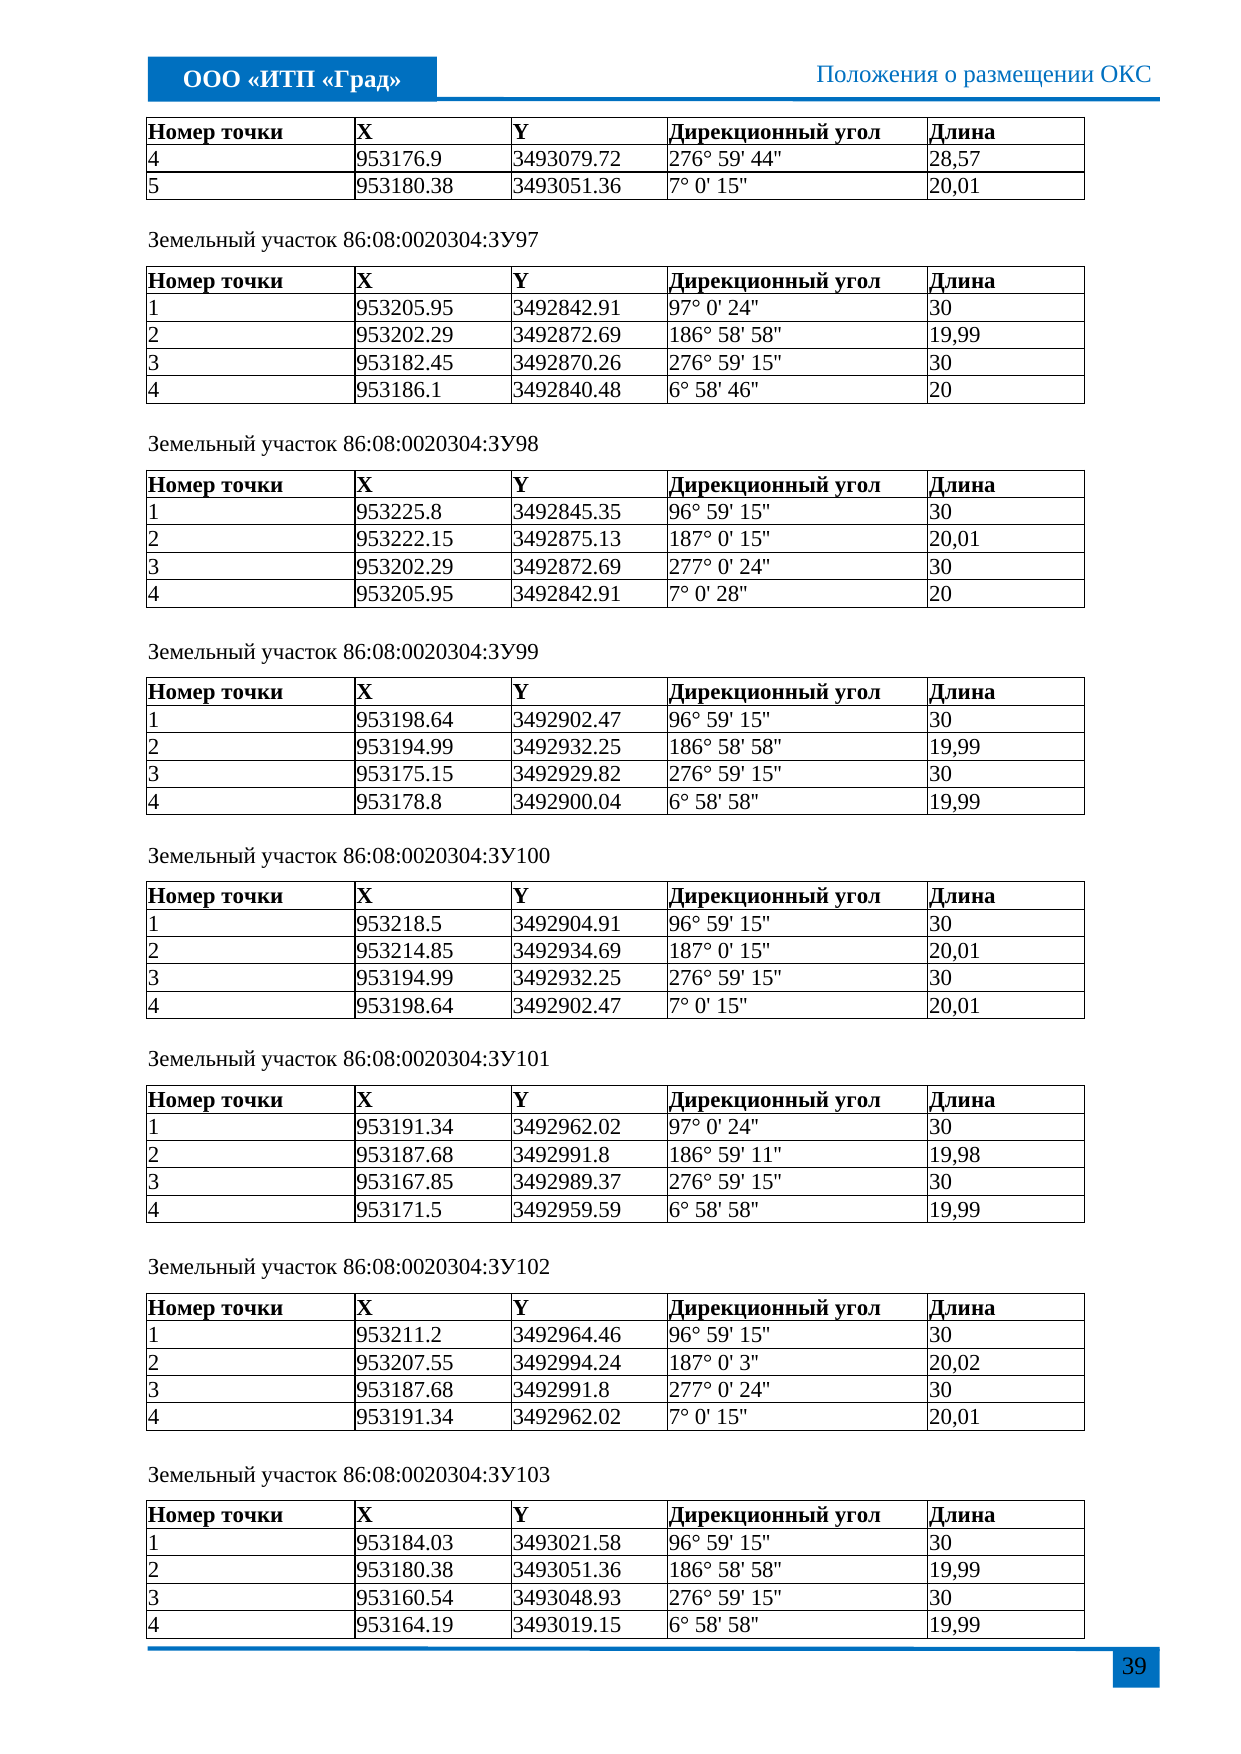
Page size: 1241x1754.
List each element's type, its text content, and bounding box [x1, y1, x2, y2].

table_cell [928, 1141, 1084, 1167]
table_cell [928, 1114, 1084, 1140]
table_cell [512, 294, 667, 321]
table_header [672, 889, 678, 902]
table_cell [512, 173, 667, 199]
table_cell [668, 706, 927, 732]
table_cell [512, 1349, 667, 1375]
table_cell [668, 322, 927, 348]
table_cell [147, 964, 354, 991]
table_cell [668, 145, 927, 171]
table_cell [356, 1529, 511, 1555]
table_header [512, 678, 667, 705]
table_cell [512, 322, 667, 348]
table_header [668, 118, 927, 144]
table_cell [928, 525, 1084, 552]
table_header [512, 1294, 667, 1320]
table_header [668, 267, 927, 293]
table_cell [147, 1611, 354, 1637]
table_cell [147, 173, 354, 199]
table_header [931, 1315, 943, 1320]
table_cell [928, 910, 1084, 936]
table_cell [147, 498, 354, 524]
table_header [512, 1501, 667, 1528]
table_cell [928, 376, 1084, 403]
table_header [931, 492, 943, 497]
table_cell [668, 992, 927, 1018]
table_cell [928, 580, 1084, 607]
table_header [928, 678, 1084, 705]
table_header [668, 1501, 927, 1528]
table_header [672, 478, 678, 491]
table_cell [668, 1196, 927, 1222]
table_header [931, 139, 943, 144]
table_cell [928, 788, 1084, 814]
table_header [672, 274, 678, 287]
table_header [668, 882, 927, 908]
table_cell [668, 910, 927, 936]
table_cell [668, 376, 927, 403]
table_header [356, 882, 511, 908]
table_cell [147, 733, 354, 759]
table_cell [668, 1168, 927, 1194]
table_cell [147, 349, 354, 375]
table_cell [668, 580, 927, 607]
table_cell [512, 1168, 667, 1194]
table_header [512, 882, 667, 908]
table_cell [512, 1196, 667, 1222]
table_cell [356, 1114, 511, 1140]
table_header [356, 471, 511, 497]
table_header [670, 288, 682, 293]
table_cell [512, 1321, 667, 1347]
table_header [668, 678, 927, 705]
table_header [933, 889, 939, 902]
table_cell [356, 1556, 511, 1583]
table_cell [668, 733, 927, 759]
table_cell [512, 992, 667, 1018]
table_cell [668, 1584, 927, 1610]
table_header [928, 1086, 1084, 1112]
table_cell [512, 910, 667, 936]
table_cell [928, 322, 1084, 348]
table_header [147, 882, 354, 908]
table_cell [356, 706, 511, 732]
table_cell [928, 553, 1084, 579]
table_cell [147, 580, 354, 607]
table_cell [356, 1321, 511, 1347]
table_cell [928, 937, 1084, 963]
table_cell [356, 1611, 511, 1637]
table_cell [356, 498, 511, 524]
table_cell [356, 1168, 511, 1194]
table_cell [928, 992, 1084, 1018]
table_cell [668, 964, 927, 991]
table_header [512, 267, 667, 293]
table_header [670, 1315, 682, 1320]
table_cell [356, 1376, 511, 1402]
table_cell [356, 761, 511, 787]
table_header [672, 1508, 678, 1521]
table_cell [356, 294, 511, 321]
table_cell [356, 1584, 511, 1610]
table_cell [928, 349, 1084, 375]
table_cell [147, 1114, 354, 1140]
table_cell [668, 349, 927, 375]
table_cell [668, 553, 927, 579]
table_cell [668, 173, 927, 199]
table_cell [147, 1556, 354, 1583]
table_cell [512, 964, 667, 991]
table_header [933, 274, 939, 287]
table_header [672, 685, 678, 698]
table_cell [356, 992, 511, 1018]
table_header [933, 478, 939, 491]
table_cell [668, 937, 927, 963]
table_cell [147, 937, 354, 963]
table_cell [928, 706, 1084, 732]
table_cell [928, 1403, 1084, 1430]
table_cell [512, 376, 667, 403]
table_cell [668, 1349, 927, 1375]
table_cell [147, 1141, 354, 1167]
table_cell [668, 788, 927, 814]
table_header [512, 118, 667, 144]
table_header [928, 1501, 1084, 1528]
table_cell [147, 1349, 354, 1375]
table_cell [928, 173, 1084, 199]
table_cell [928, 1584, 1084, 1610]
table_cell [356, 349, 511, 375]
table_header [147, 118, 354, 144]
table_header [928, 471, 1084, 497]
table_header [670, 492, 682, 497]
text Земельный участок 86:08:0020304:ЗУ98 [148, 430, 1152, 456]
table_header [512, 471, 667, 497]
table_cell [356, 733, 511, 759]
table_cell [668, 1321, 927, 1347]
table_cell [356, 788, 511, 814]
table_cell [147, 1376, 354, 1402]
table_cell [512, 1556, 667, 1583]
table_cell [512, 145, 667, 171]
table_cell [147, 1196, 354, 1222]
text Земельный участок 86:08:0020304:ЗУ103 [148, 1461, 1152, 1487]
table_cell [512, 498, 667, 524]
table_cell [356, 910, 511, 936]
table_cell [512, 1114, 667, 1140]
text Земельный участок 86:08:0020304:ЗУ101 [148, 1046, 1152, 1072]
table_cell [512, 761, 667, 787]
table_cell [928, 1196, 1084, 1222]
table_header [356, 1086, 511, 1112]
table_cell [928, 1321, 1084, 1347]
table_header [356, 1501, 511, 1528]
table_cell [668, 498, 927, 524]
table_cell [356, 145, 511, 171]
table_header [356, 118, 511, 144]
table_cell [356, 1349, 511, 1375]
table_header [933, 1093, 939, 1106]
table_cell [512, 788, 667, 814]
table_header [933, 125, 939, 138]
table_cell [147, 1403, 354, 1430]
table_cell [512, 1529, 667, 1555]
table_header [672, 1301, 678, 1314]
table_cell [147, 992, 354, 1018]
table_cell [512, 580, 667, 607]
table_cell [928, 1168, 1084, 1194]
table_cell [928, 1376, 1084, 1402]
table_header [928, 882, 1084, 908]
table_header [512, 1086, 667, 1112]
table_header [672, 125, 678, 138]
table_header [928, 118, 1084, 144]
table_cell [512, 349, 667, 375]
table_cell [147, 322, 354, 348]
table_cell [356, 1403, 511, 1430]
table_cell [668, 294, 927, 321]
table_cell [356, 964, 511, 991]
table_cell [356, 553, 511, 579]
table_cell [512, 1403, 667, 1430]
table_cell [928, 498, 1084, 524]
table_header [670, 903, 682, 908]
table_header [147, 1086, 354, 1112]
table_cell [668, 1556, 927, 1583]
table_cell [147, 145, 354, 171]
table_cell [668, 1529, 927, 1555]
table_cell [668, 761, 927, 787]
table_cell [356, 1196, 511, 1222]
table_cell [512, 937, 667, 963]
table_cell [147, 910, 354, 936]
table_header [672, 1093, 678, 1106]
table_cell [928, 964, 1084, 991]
text Земельный участок 86:08:0020304:ЗУ97 [148, 226, 1152, 253]
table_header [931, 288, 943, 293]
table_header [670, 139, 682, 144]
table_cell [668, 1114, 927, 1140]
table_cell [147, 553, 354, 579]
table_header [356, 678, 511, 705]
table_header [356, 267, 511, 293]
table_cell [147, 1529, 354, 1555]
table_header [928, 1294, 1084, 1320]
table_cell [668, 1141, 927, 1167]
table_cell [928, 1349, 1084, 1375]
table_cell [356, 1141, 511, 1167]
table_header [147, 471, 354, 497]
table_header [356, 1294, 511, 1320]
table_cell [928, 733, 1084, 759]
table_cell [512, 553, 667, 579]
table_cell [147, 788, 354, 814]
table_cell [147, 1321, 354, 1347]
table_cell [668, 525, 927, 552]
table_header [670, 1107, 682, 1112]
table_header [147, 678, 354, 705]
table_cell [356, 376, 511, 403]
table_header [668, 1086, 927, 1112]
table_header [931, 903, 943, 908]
text Земельный участок 86:08:0020304:ЗУ102 [148, 1253, 1152, 1279]
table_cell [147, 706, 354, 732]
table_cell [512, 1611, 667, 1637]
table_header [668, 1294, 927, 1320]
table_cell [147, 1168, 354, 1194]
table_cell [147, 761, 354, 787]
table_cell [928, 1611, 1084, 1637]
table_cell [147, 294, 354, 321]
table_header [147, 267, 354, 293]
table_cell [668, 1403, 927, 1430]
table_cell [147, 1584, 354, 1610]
text Земельный участок 86:08:0020304:ЗУ99 [148, 638, 1152, 664]
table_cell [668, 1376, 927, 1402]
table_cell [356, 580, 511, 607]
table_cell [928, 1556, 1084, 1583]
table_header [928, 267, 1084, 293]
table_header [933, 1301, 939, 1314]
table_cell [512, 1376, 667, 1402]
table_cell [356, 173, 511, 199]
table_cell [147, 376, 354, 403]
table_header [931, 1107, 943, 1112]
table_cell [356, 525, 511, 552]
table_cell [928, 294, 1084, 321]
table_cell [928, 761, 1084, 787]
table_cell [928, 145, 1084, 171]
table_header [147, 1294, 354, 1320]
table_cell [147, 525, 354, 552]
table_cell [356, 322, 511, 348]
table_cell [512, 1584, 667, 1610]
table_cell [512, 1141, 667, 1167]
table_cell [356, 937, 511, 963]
text Земельный участок 86:08:0020304:ЗУ100 [148, 842, 1152, 868]
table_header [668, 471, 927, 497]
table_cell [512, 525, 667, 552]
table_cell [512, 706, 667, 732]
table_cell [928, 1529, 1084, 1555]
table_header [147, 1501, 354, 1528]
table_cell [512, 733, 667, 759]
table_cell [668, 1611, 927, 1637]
